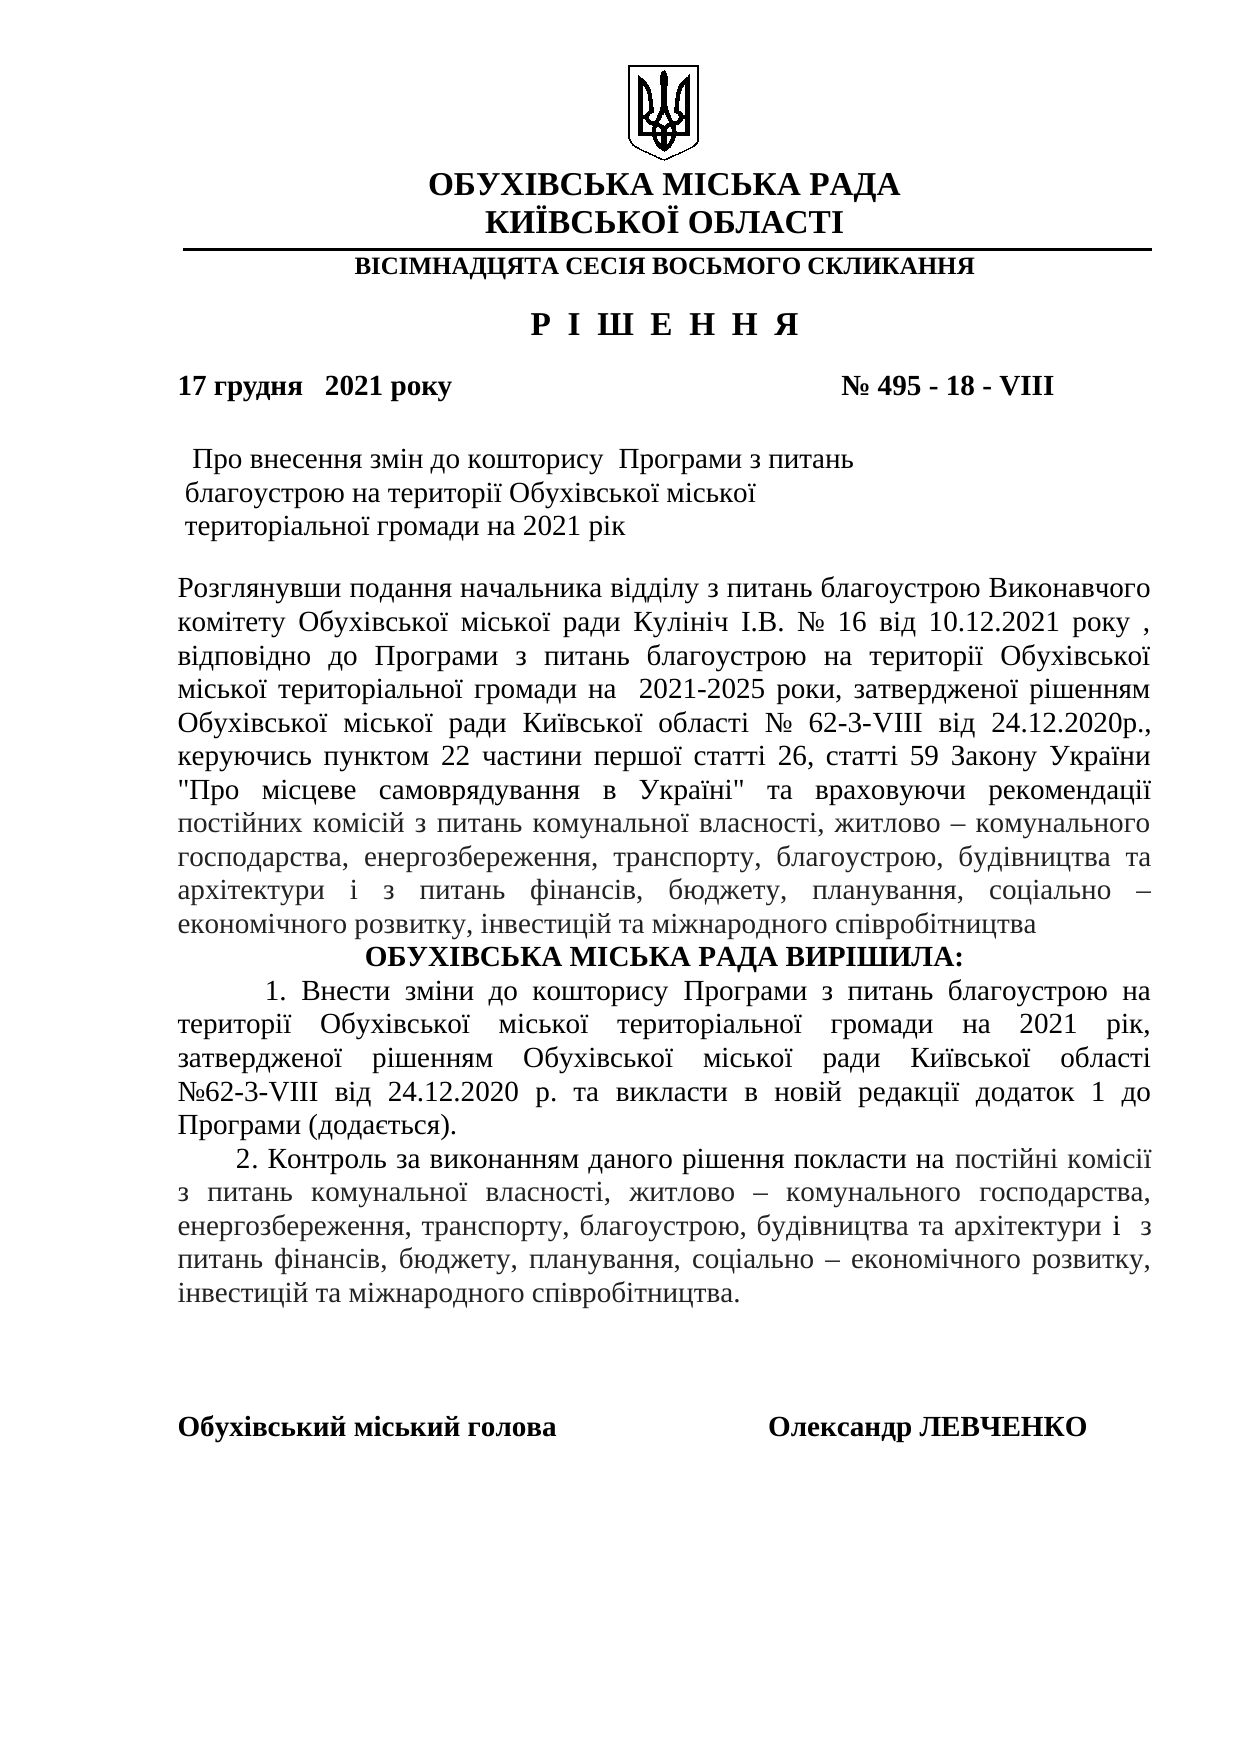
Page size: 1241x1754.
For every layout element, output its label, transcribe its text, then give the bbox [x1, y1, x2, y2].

text Обухівський міський голова Олександр ЛЕВЧЕНКО [177, 1409, 1152, 1443]
text 1. Внести зміни до кошторису Програми з питань благоустрою на території Обухівської міської територіальної громади на 2021 рік, затвердженої рішенням Обухівської міської ради Київської області №62-3-VІІI від 24.12.2020 р. та викласти в новій редакції додаток 1 до Програми (додається). [177, 973, 1152, 1141]
text 17 грудня 2021 року № 495 - 18 - VІІІ [177, 368, 1152, 401]
text ОБУХІВСЬКА МІСЬКА РАДА ВИРІШИЛА: [177, 939, 1152, 973]
text ВІСІМНАДЦЯТА СЕСІЯ ВОСЬМОГО СКЛИКАННЯ [177, 251, 1152, 279]
text 2 . Контроль за виконанням даного рішення покласти на постійні комісії з питань комунальної власності, житлово – комунального господарства, енергозбереження, транспорту, благоустрою, будівництва та архітектури і з питань фінансів, бюджету, планування, соціально – економічного розвитку, інвестицій та міжнародного співробітництва. [177, 1141, 1152, 1308]
text Розглянувши подання начальника відділу з питань благоустрою Виконавчого комітету Обухівської міської ради Кулініч І.В. № 16 від 10.12.2021 року , відповідно до Програми з питань благоустрою на території Обухівської міської територіальної громади на 2021-2025 роки, затвердженої рішенням Обухівської міської ради Київської області № 62-3-VІІI від 24.12.2020р., керуючись пунктом 22 частини першої статті 26, статті 59 Закону України "Про місцеве самоврядування в Україні" та враховуючи рекомендації постійних комісій з питань комунальної власності, житлово – комунального господарства, енергозбереження, транспорту, благоустрою, будівництва та архітектури і з питань фінансів, бюджету, планування, соціально – економічного розвитку, інвестицій та міжнародного співробітництва [177, 571, 1152, 939]
text КИЇВСЬКОЇ ОБЛАСТІ [177, 202, 1152, 241]
text Про внесення змін до кошторису Програми з питань [192, 441, 1152, 475]
text Р І Ш Е Н Н Я [177, 304, 1152, 343]
text територіальної громади на 2021 рік [177, 508, 1152, 542]
text ОБУХІВСЬКА МІСЬКА РАДА [177, 164, 1152, 202]
text благоустрою на території Обухівської міської [177, 475, 1152, 508]
